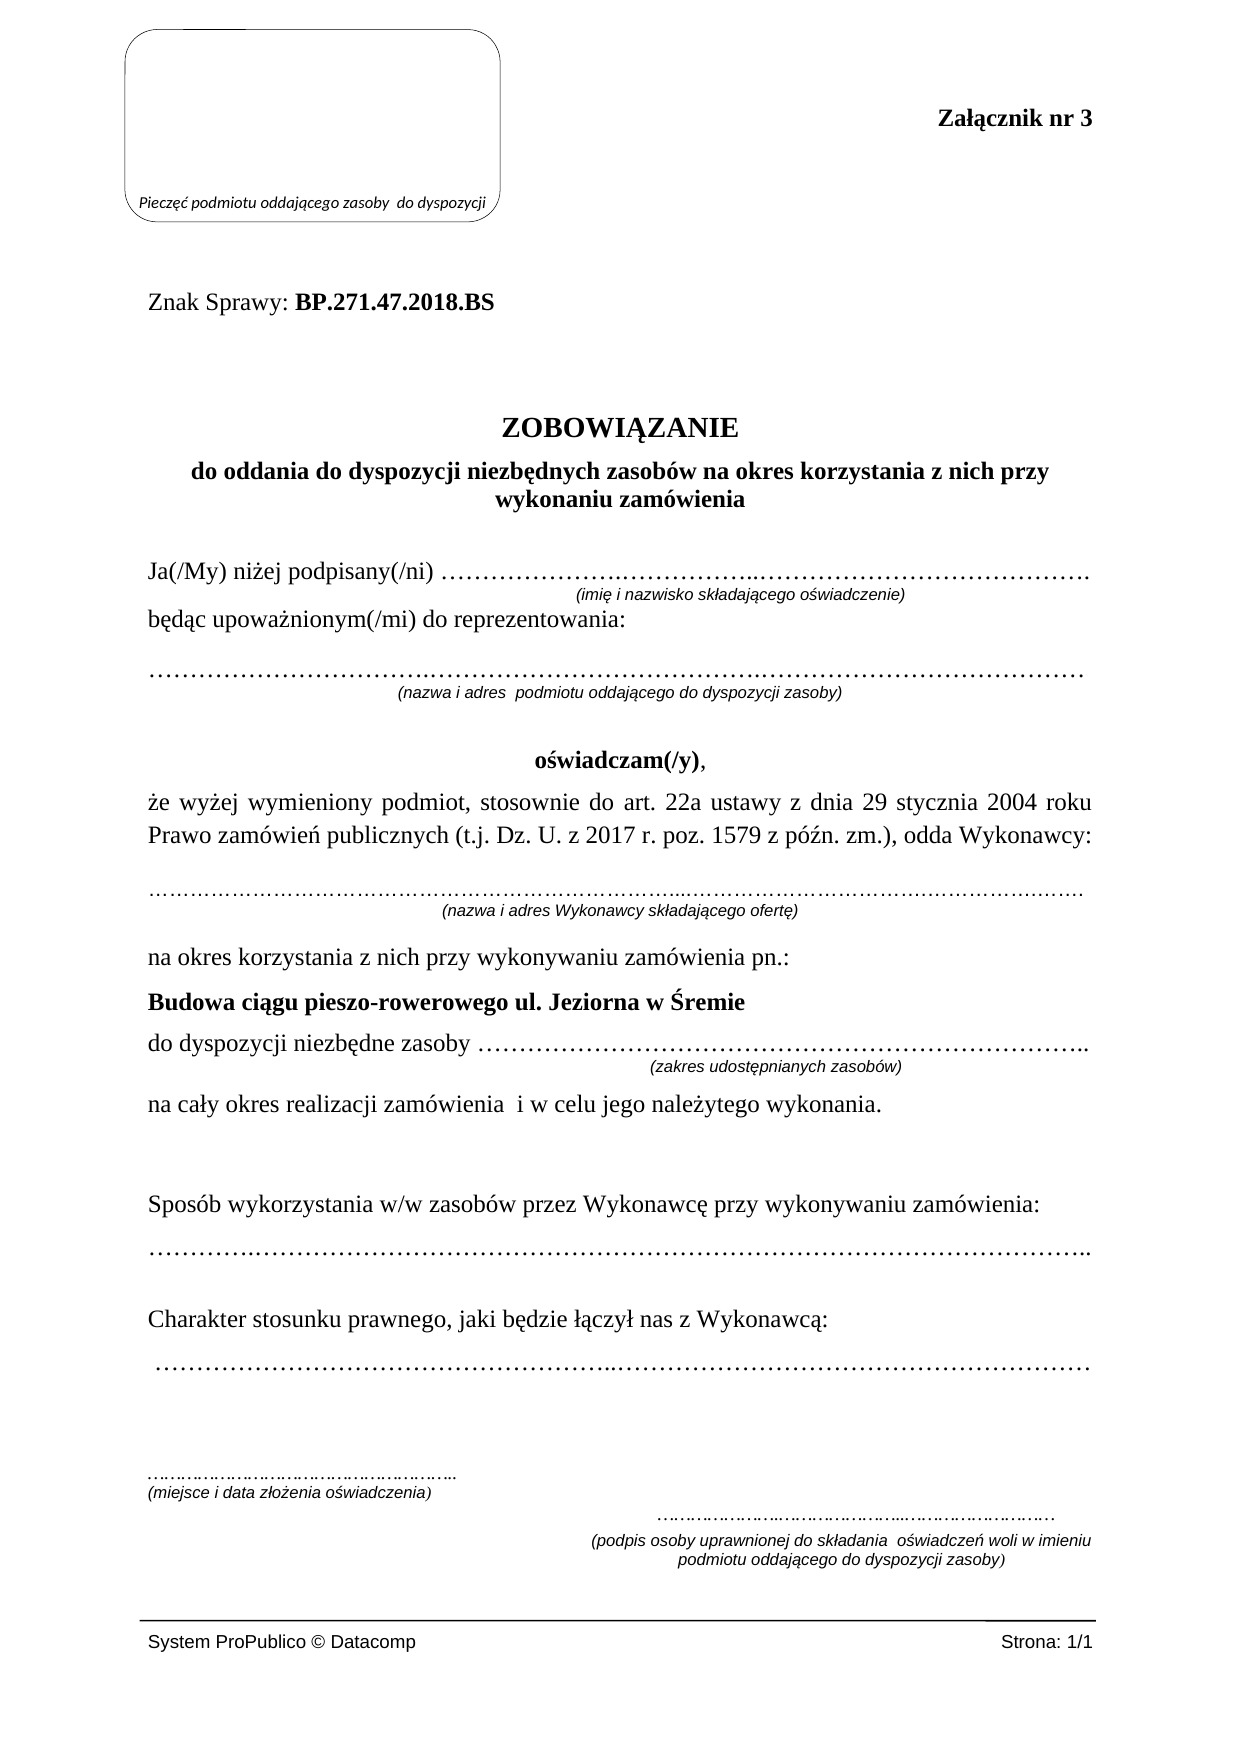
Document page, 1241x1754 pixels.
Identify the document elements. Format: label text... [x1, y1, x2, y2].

text (nazwa i adres Wykonawcy składającego ofertę) [148, 901, 1093, 920]
text Charakter stosunku prawnego, jaki będzie łączył nas z Wykonawcą: [148, 1304, 1093, 1333]
text na cały okres realizacji zamówienia i w celu jego należytego wykonania. [148, 1089, 1093, 1117]
text (nazwa i adres podmiotu oddającego do dyspozycji zasoby) [148, 683, 1093, 702]
text na okres korzystania z nich przy wykonywaniu zamówienia pn.: [148, 942, 1093, 970]
text (zakres udostępnianych zasobów) [251, 1057, 1093, 1076]
text ………….……………………………………………………………………………………….. [148, 1232, 1093, 1261]
text Znak Sprawy: BP.271.47.2018.BS [148, 287, 1093, 316]
text oświadczam(/y), [148, 746, 1093, 774]
text Sposób wykorzystania w/w zasobów przez Wykonawcę przy wykonywaniu zamówienia: [148, 1189, 1093, 1218]
text że wyżej wymieniony podmiot, stosownie do art. 22a ustawy z dnia 29 stycznia 2004 roku Prawo zamówień publicznych (t.j. Dz. U. z 2017 r. poz. 1579 z późn. zm.), odda Wykonawcy: [148, 787, 1093, 849]
text ZOBOWIĄZANIE [148, 410, 1093, 443]
text (miejsce i data złożenia oświadczenia) [148, 1483, 1093, 1502]
text będąc upoważnionym(/mi) do reprezentowania: [148, 604, 1093, 633]
text …………………………….………………………………….………………………………… [148, 654, 1093, 683]
text Budowa ciągu pieszo-rowerowego ul. Jeziorna w Śremie [148, 987, 1093, 1016]
text ………………………………………………..………………………………………………… [148, 1347, 1093, 1376]
text (podpis osoby uprawnionej do składania oświadczeń woli w imieniu podmiotu oddającego do dyspozycji zasoby) [590, 1530, 1093, 1569]
text (imię i nazwisko składającego oświadczenie) [576, 585, 1093, 604]
text ………………….…………………..……………………… [148, 1502, 1093, 1524]
text …………………………………………………………………....…………………………….…………….……. [148, 877, 1093, 901]
text do oddania do dyspozycji niezbędnych zasobów na okres korzystania z nich przy wykonaniu zamówienia [148, 456, 1093, 513]
text Ja(/My) niżej podpisany(/ni) ………………….……………..…………………………………. [148, 556, 1093, 585]
subtitle Załącznik nr 3 [207, 103, 1093, 132]
text ……………………………………………….. [148, 1462, 1093, 1483]
text do dyspozycji niezbędne zasoby ……………………………………………………………….. [148, 1028, 1093, 1057]
